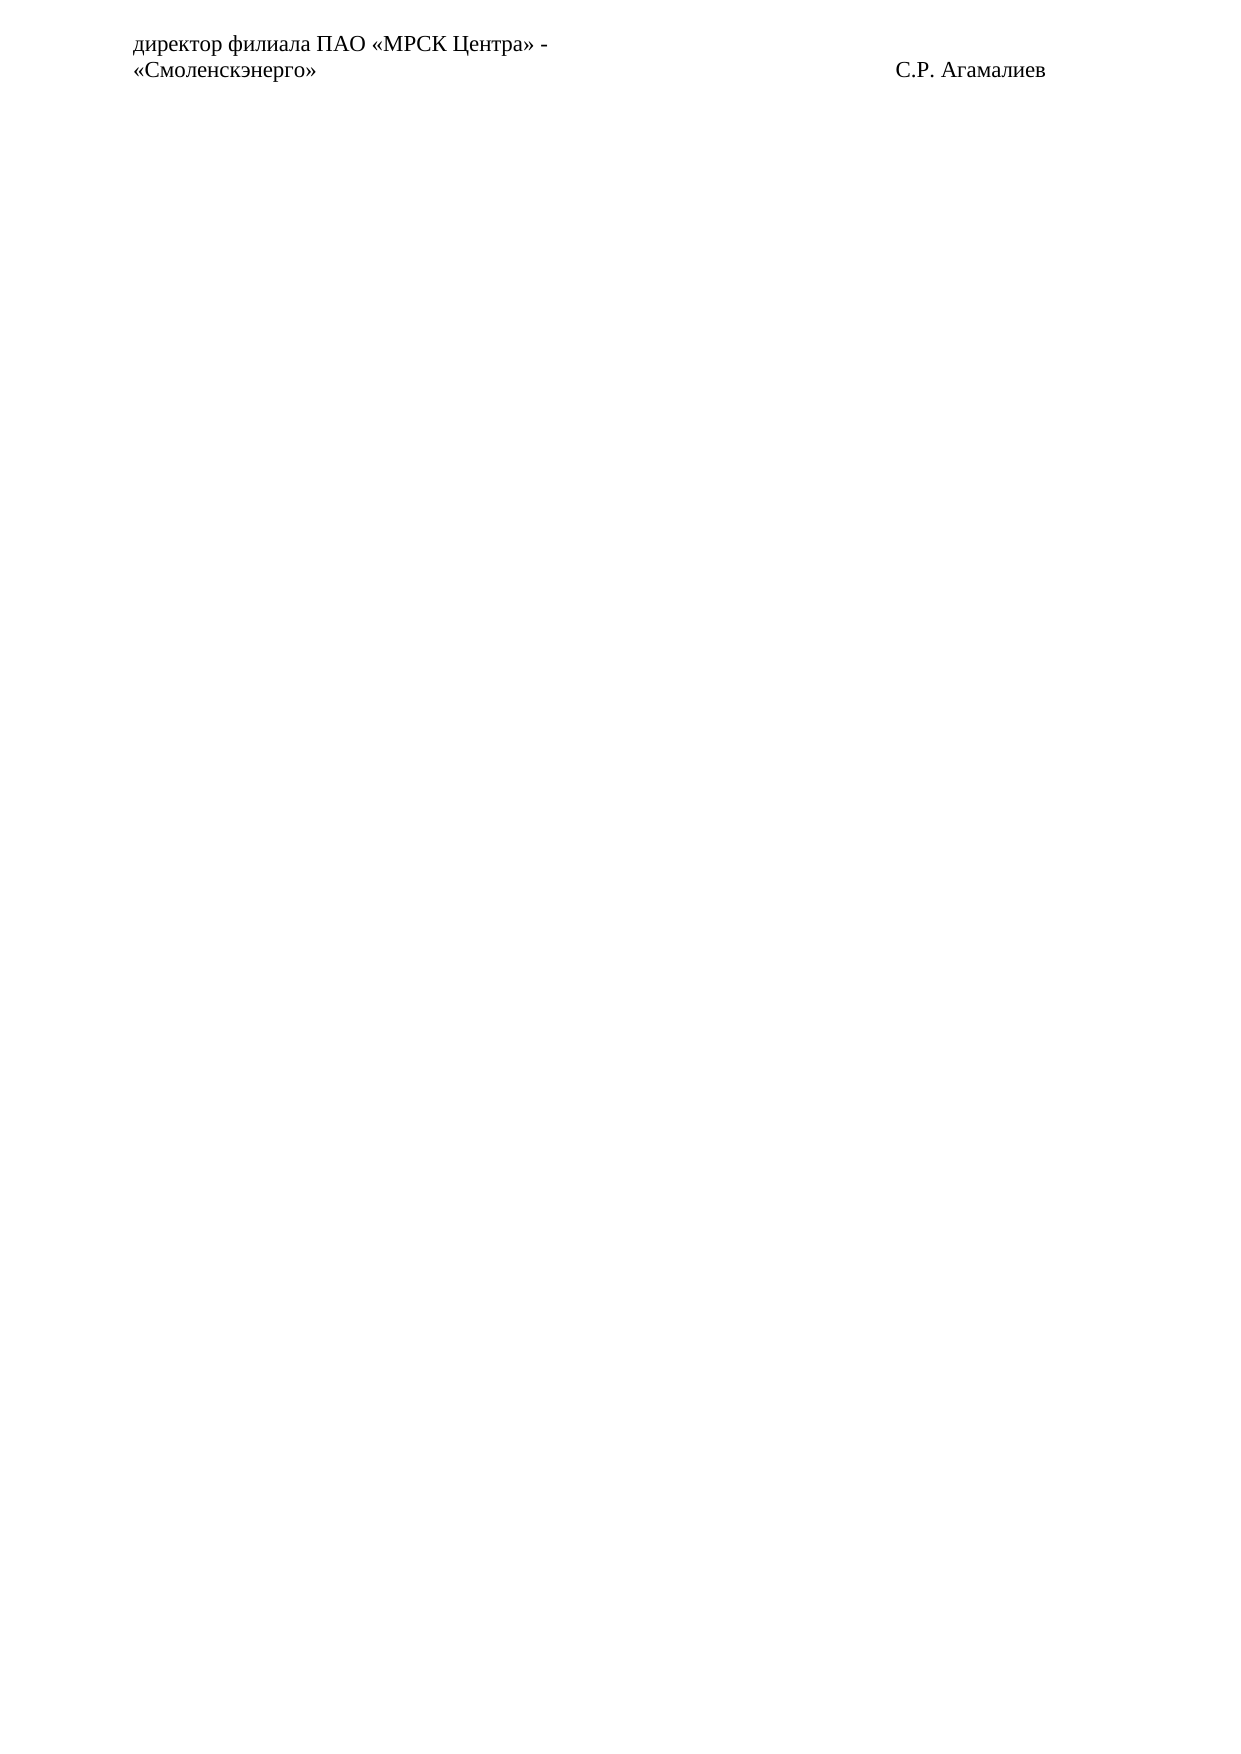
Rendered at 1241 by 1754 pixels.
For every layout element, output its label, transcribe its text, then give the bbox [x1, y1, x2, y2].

text директор филиала ПАО «МРСК Центра» - [133, 29, 1167, 56]
text «Смоленскэнерго» С.Р. Агамалиев [133, 56, 1167, 82]
